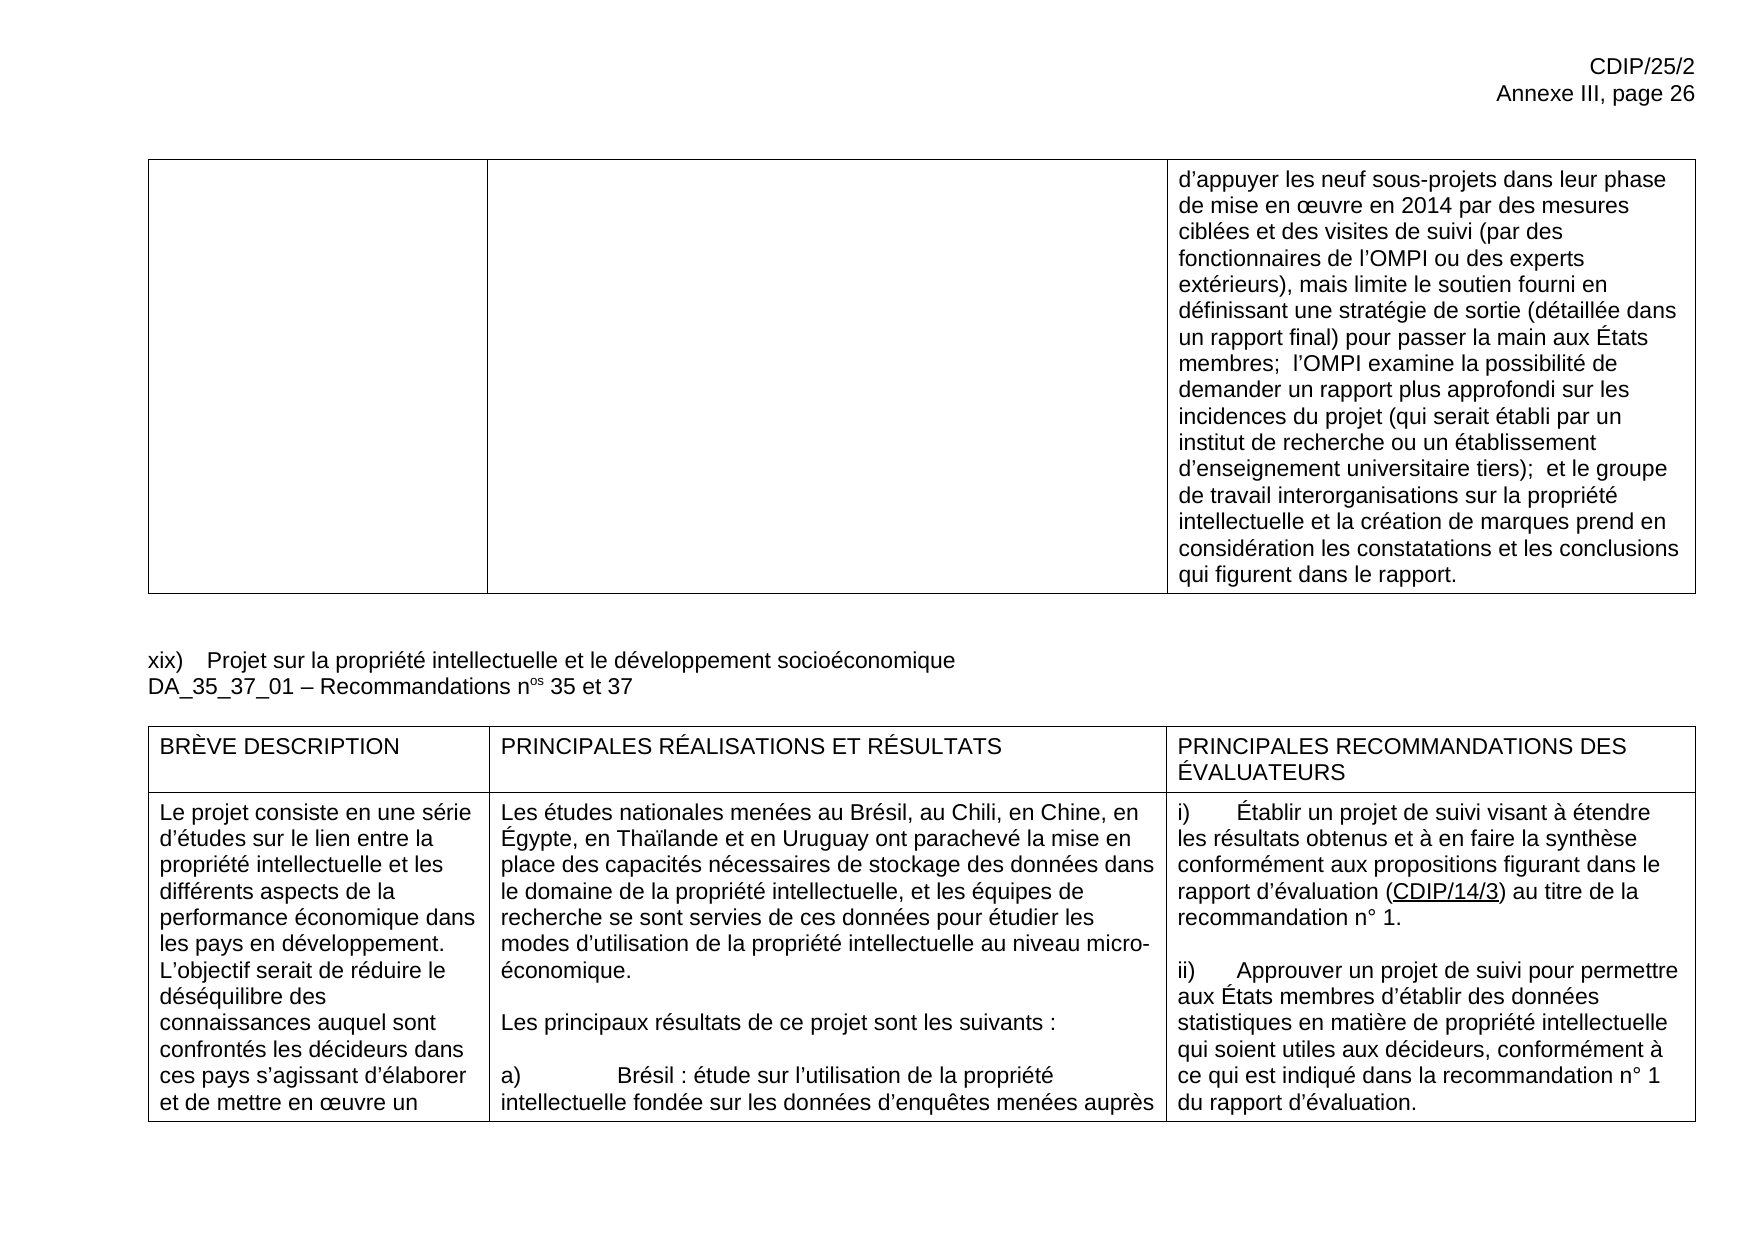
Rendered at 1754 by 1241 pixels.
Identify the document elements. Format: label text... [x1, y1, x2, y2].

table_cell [1168, 160, 1695, 593]
table_header PRINCIPALES RECOMMANDATIONS DES ÉVALUATEURS [1167, 727, 1695, 792]
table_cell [149, 793, 489, 1121]
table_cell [1167, 793, 1695, 1121]
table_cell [488, 160, 1167, 593]
table_header BRÈVE DESCRIPTION [149, 727, 489, 792]
list Projet sur la propriété intellectuelle et le développement socioéconomique [148, 647, 1695, 673]
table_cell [490, 793, 1166, 1121]
text DA_35_37_01 – Recommandations nos 35 et 37 [148, 673, 1695, 699]
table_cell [149, 160, 487, 593]
table_header PRINCIPALES RÉALISATIONS ET RÉSULTATS [490, 727, 1166, 792]
